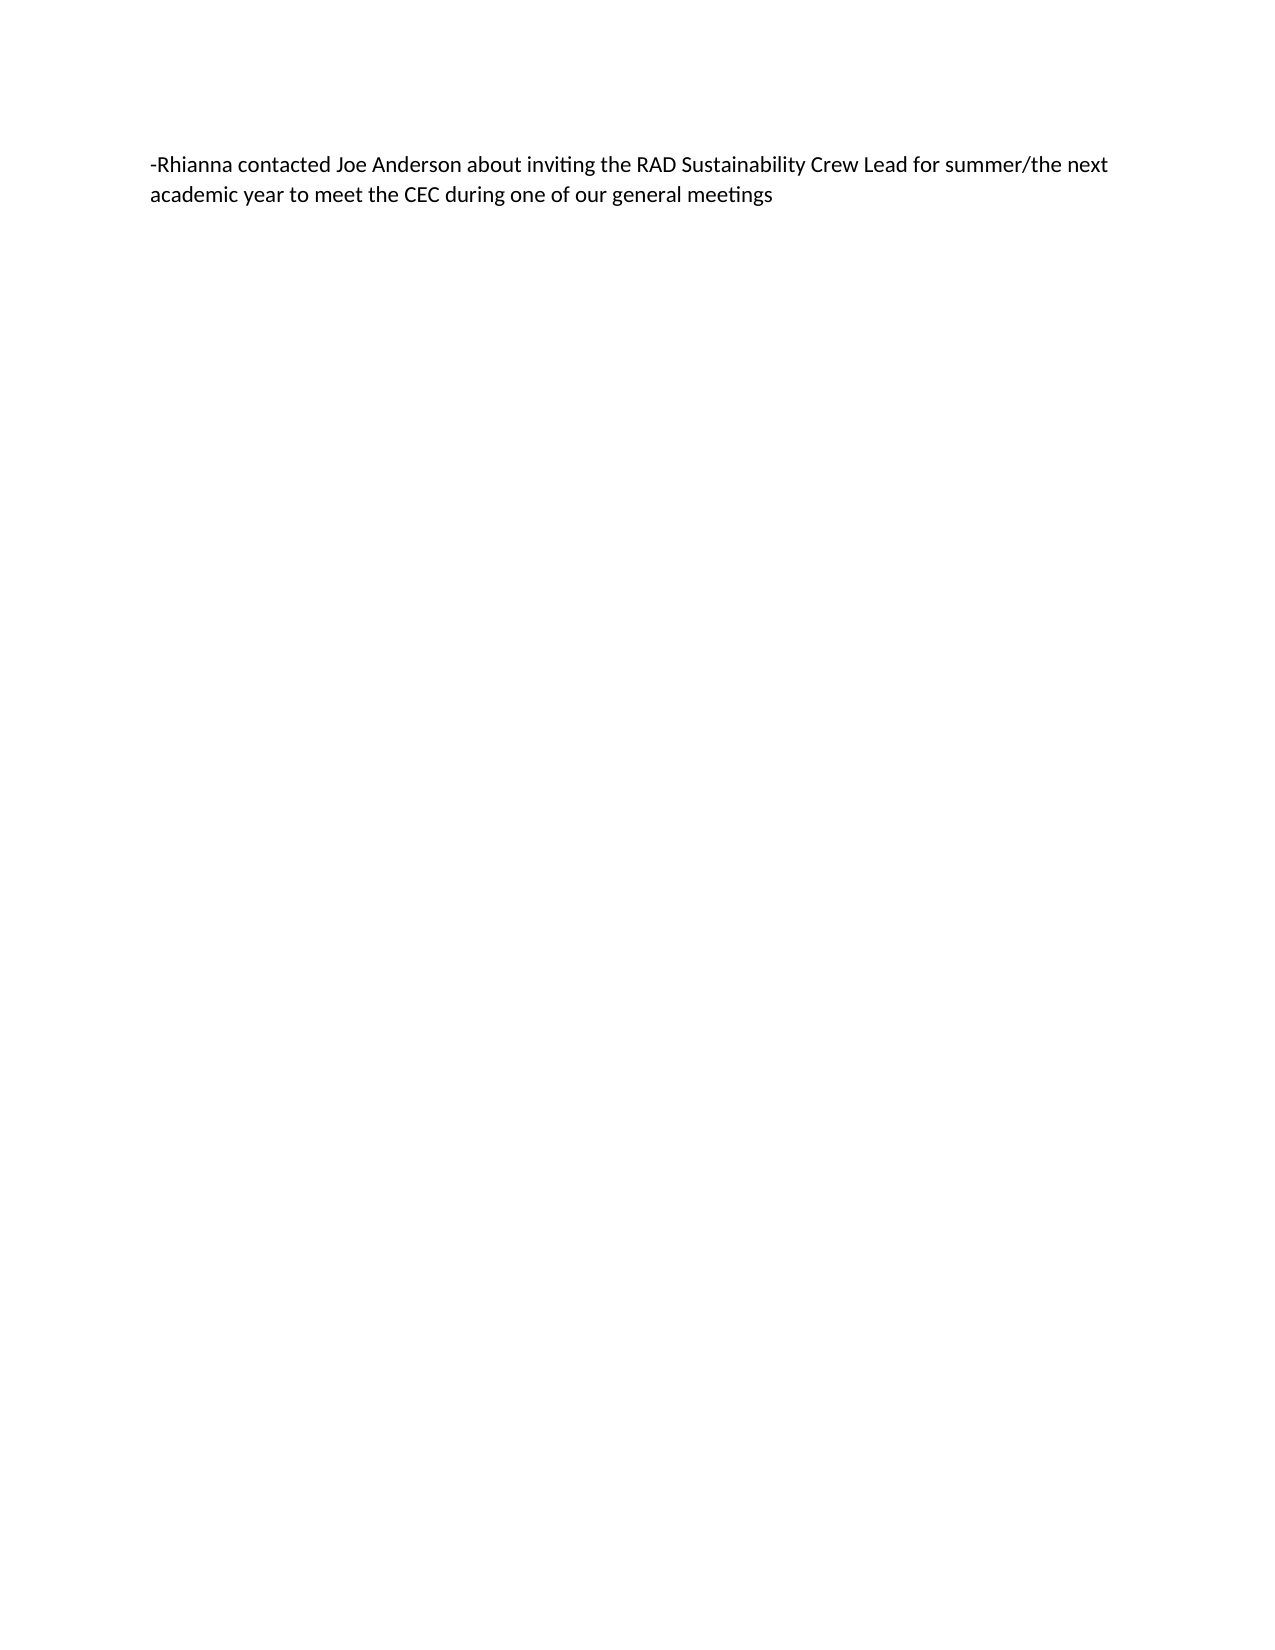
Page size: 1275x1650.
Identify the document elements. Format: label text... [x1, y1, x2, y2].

text -Rhianna contacted Joe Anderson about inviting the RAD Sustainability Crew Lead for summer/the next academic year to meet the CEC during one of our general meetings [150, 150, 1125, 208]
